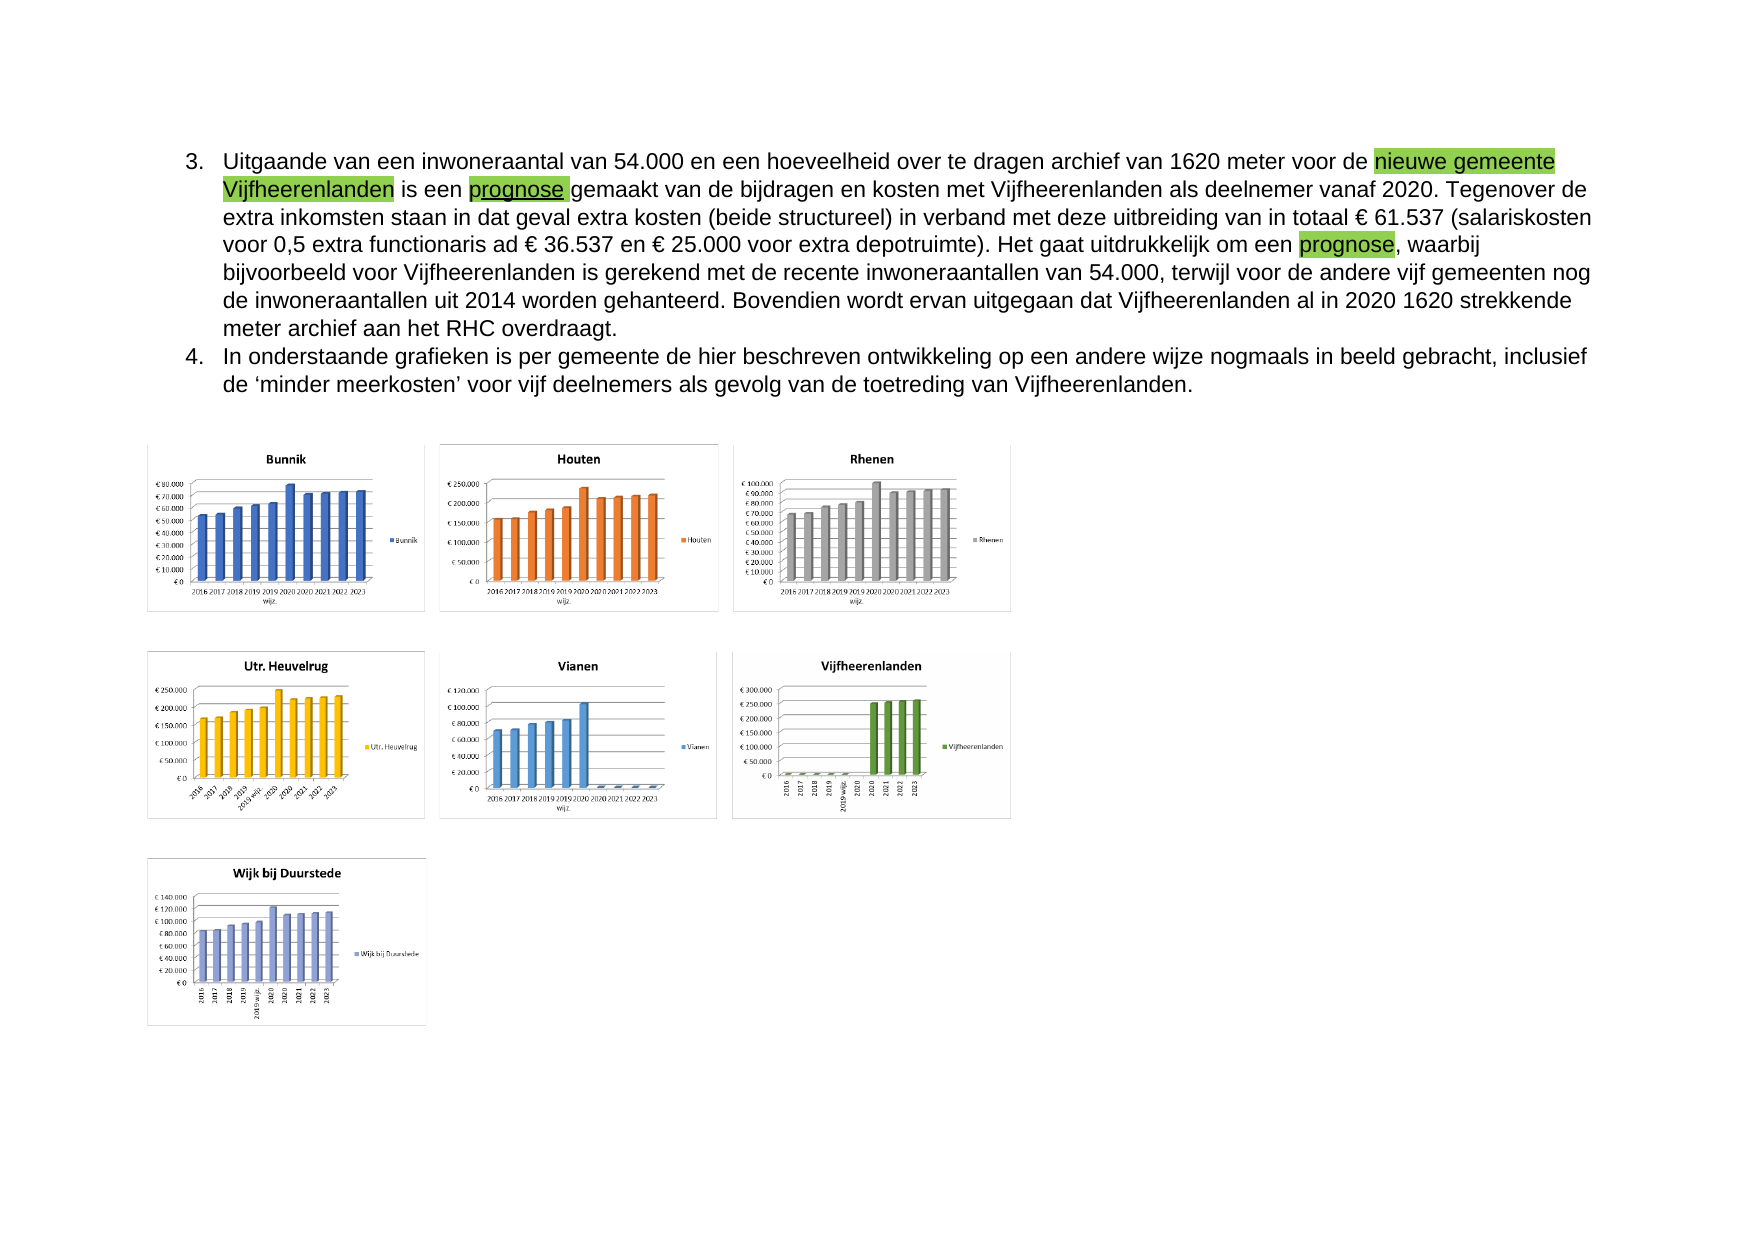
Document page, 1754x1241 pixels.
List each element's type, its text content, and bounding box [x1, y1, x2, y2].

list Uitgaande van een inwoneraantal van 54.000 en een hoeveelheid over te dragen archief van 1620 meter voor de nieuwe gemeente Vijfheerenlanden is een prognose gemaakt van de bijdragen en kosten met Vijfheerenlanden als deelnemer vanaf 2020. Tegenover de extra inkomsten staan in dat geval extra kosten (beide structureel) in verband met deze uitbreiding van in totaal € 61.537 (salariskosten voor 0,5 extra functionaris ad € 36.537 en € 25.000 voor extra depotruimte). Het gaat uitdrukkelijk om een prognose, waarbij bijvoorbeeld voor Vijfheerenlanden is gerekend met de recente inwoneraantallen van 54.000, terwijl voor de andere vijf gemeenten nog de inwoneraantallen uit 2014 worden gehanteerd. Bovendien wordt ervan uitgegaan dat Vijfheerenlanden al in 2020 1620 strekkende meter archief aan het RHC overdraagt. [185, 148, 1606, 341]
picture [147, 445, 425, 612]
picture [439, 444, 719, 612]
picture [732, 652, 1011, 819]
picture [147, 651, 425, 819]
picture [733, 445, 1011, 612]
list In onderstaande grafieken is per gemeente de hier beschreven ontwikkeling op een andere wijze nogmaals in beeld gebracht, inclusief de ‘minder meerkosten’ voor vijf deelnemers als gevolg van de toetreding van Vijfheerenlanden. [185, 343, 1606, 397]
picture [147, 858, 427, 1026]
picture [439, 652, 717, 819]
